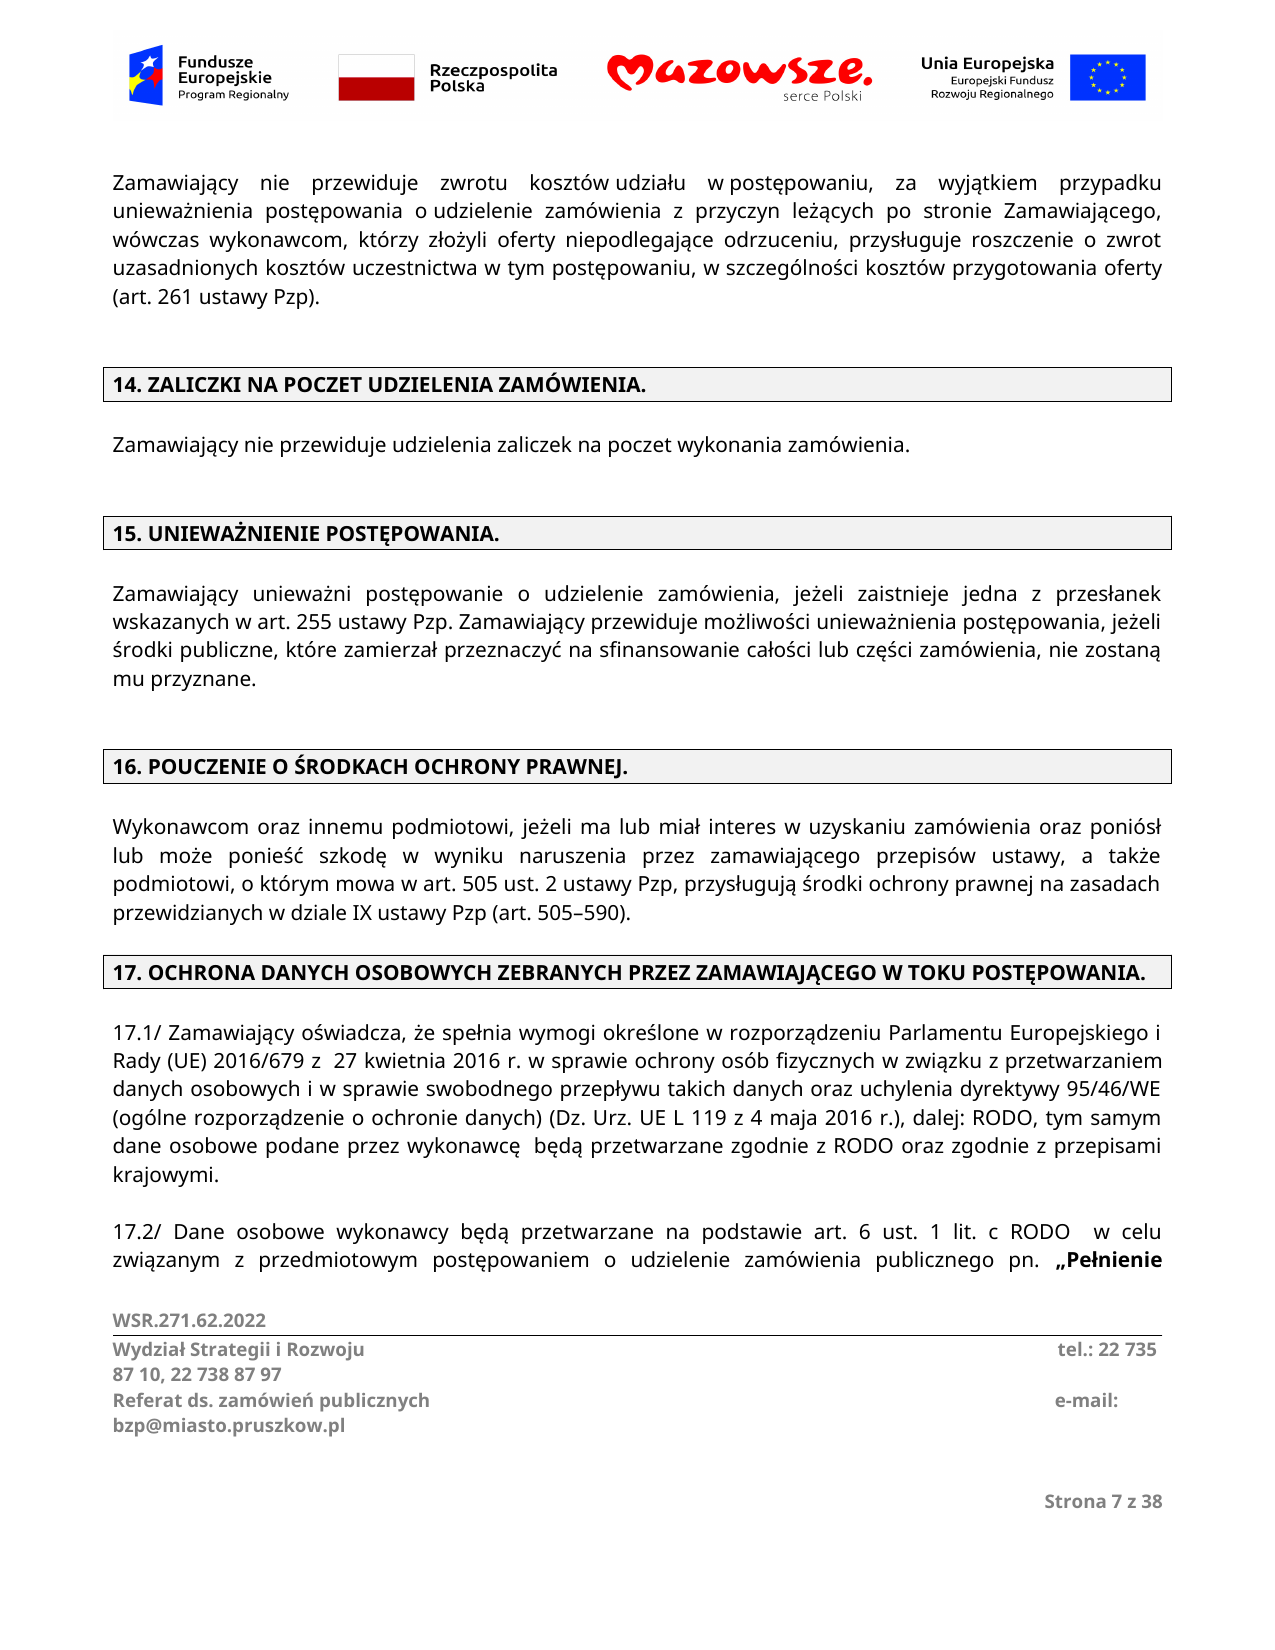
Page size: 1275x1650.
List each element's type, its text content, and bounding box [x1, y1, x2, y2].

picture [112, 30, 1163, 121]
text 14. ZALICZKI NA POCZET UDZIELENIA ZAMÓWIENIA. [104, 368, 1171, 401]
text Zamawiający nie przewiduje udzielenia zaliczek na poczet wykonania zamówienia. [112, 430, 1162, 459]
text 16. POUCZENIE O ŚRODKACH OCHRONY PRAWNEJ. [104, 750, 1171, 783]
text 17.1/ Zamawiający oświadcza, że spełnia wymogi określone w rozporządzeniu Parlamentu Europejskiego i Rady (UE) 2016/679 z 27 kwietnia 2016 r. w sprawie ochrony osób fizycznych w związku z przetwarzaniem danych osobowych i w sprawie swobodnego przepływu takich danych oraz uchylenia dyrektywy 95/46/WE (ogólne rozporządzenie o ochronie danych) (Dz. Urz. UE L 119 z 4 maja 2016 r.), dalej: RODO, tym samym dane osobowe podane przez wykonawcę będą przetwarzane zgodnie z RODO oraz zgodnie z przepisami krajowymi. [112, 1018, 1162, 1188]
text Zamawiający unieważni postępowanie o udzielenie zamówienia, jeżeli zaistnieje jedna z przesłanek wskazanych w art. 255 ustawy Pzp. Zamawiający przewiduje możliwości unieważnienia postępowania, jeżeli środki publiczne, które zamierzał przeznaczyć na sfinansowanie całości lub części zamówienia, nie zostaną mu przyznane. [112, 579, 1162, 692]
text 17. OCHRONA DANYCH OSOBOWYCH ZEBRANYCH PRZEZ ZAMAWIAJĄCEGO W TOKU POSTĘPOWANIA. [104, 956, 1171, 988]
text 15. UNIEWAŻNIENIE POSTĘPOWANIA. [104, 517, 1171, 549]
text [112, 1217, 1162, 1274]
text Zamawiający nie przewiduje zwrotu kosztów udziału w postępowaniu, za wyjątkiem przypadku unieważnienia postępowania o udzielenie zamówienia z przyczyn leżących po stronie Zamawiającego, wówczas wykonawcom, którzy złożyli oferty niepodlegające odrzuceniu, przysługuje roszczenie o zwrot uzasadnionych kosztów uczestnictwa w tym postępowaniu, w szczególności kosztów przygotowania oferty (art. 261 ustawy Pzp). [112, 168, 1162, 310]
text Wykonawcom oraz innemu podmiotowi, jeżeli ma lub miał interes w uzyskaniu zamówienia oraz poniósł lub może ponieść szkodę w wyniku naruszenia przez zamawiającego przepisów ustawy, a także podmiotowi, o którym mowa w art. 505 ust. 2 ustawy Pzp, przysługują środki ochrony prawnej na zasadach przewidzianych w dziale IX ustawy Pzp (art. 505–590). [112, 812, 1162, 926]
